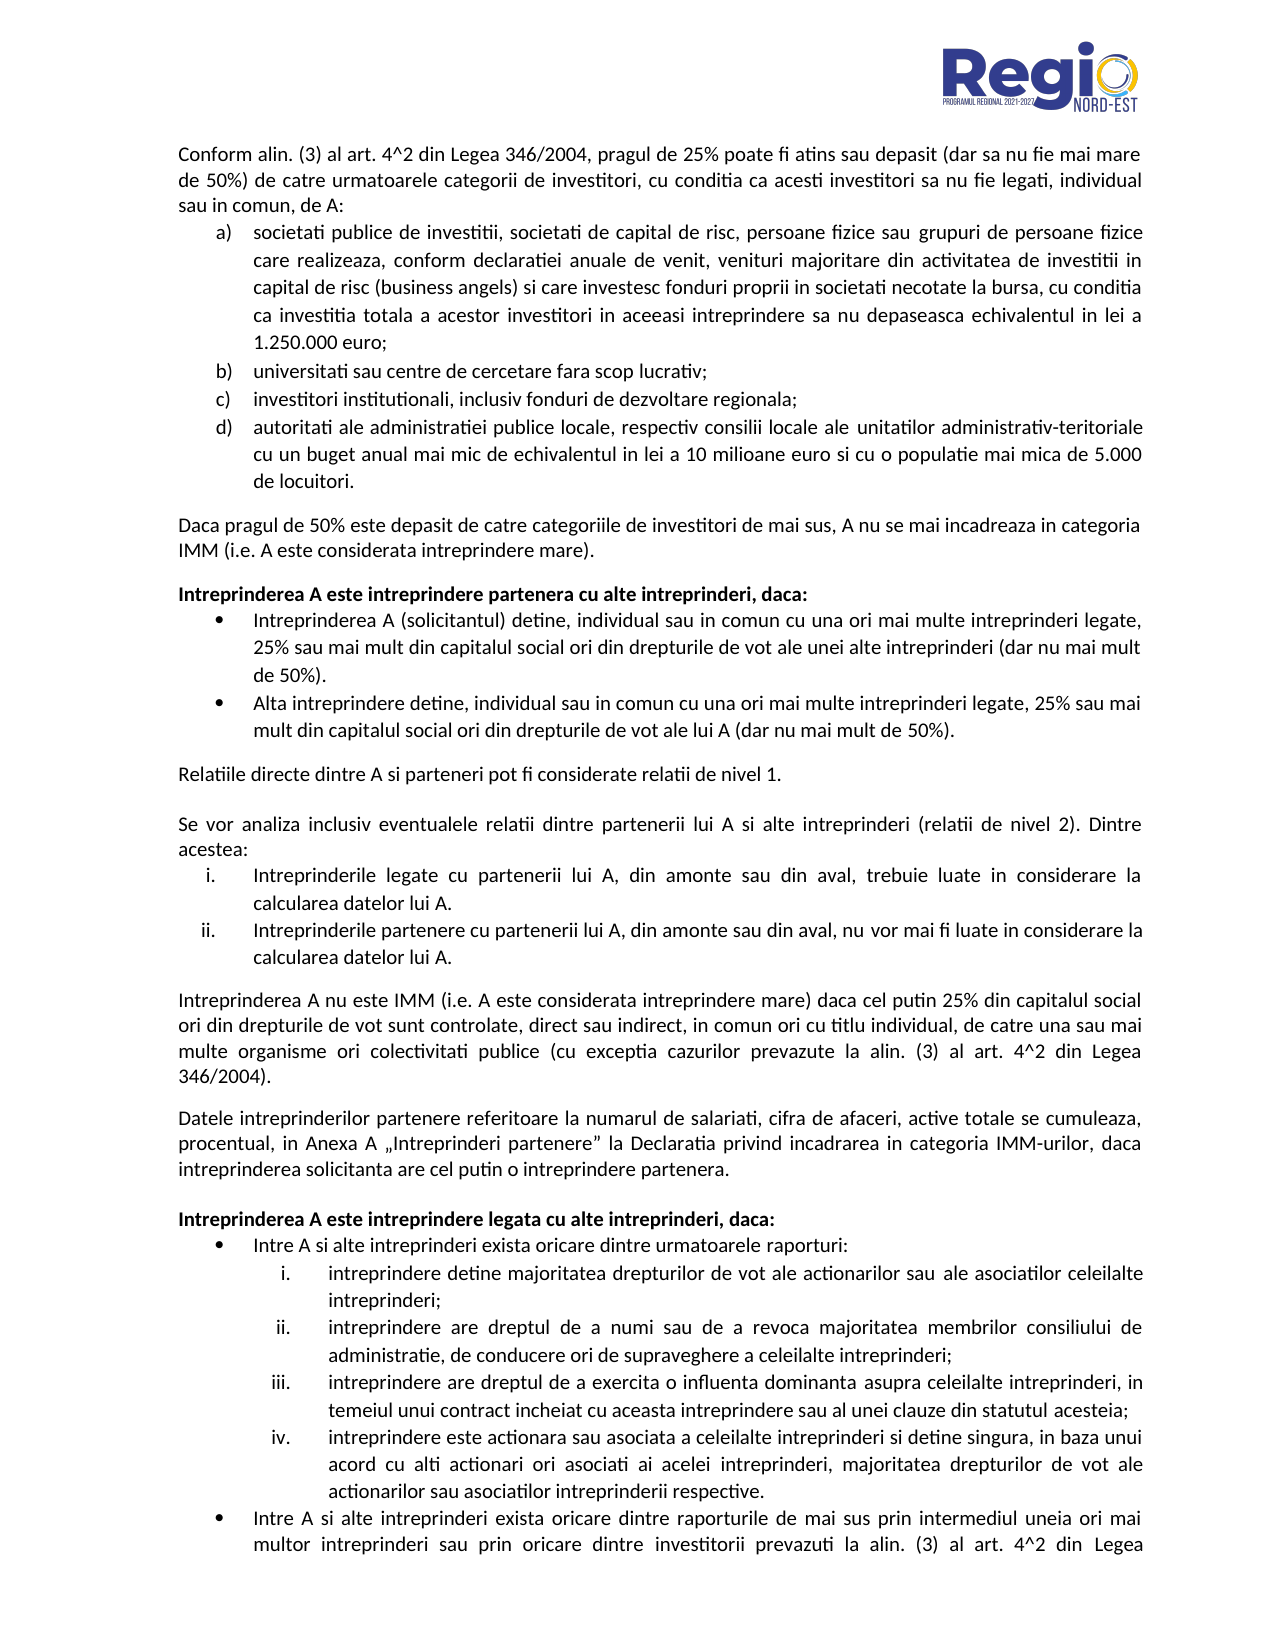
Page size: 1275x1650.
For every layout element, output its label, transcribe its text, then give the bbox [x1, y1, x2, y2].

list Intreprinderile partenere cu partenerii lui A, din amonte sau din aval, nu vor mai fi luate in considerare la calcularea datelor lui A. [216, 917, 1144, 970]
list Intre A si alte intreprinderi exista oricare dintre urmatoarele raporturi: [216, 1232, 1144, 1258]
list autoritati ale administratiei publice locale, respectiv consilii locale ale unitatilor administrativ-teritoriale cu un buget anual mai mic de echivalentul in lei a 10 milioane euro si cu o populatie mai mica de 5.000 de locuitori. [216, 414, 1144, 494]
picture [939, 37, 1142, 116]
list intreprindere are dreptul de a exercita o influenta dominanta asupra celeilalte intreprinderi, in temeiul unui contract incheiat cu aceasta intreprindere sau al unei clauze din statutul acesteia; [291, 1369, 1144, 1422]
text Conform alin. (3) al art. 4^2 din Legea 346/2004, pragul de 25% poate fi atins sau depasit (dar sa nu fie mai mare de 50%) de catre urmatoarele categorii de investitori, cu conditia ca acesti investitori sa nu fie legati, individual sau in comun, de A: [178, 141, 1144, 218]
list Intreprinderea A (solicitantul) detine, individual sau in comun cu una ori mai multe intreprinderi legate, 25% sau mai mult din capitalul social ori din drepturile de vot ale unei alte intreprinderi (dar nu mai mult de 50%). [216, 607, 1144, 687]
subtitle Intreprinderea A este intreprindere legata cu alte intreprinderi, daca: [178, 1206, 1144, 1232]
list universitati sau centre de cercetare fara scop lucrativ; [216, 357, 1144, 384]
list intreprindere este actionara sau asociata a celeilalte intreprinderi si detine singura, in baza unui acord cu alti actionari ori asociati ai acelei intreprinderi, majoritatea drepturilor de vot ale actionarilor sau asociatilor intreprinderii respective. [291, 1424, 1144, 1503]
list Intreprinderile legate cu partenerii lui A, din amonte sau din aval, trebuie luate in considerare la calcularea datelor lui A. [216, 863, 1144, 915]
text Intreprinderea A nu este IMM (i.e. A este considerata intreprindere mare) daca cel putin 25% din capitalul social ori din drepturile de vot sunt controlate, direct sau indirect, in comun ori cu titlu individual, de catre una sau mai multe organisme ori colectivitati publice (cu exceptia cazurilor prevazute la alin. (3) al art. 4^2 din Legea 346/2004). [178, 987, 1144, 1089]
list intreprindere are dreptul de a numi sau de a revoca majoritatea membrilor consiliului de administratie, de conducere ori de supraveghere a celeilalte intreprinderi; [291, 1314, 1144, 1367]
list intreprindere detine majoritatea drepturilor de vot ale actionarilor sau ale asociatilor celeilalte intreprinderi; [291, 1260, 1144, 1313]
text Datele intreprinderilor partenere referitoare la numarul de salariati, cifra de afaceri, active totale se cumuleaza, procentual, in Anexa A „Intreprinderi partenere” la Declaratia privind incadrarea in categoria IMM-urilor, daca intreprinderea solicitanta are cel putin o intreprindere partenera. [178, 1105, 1144, 1181]
list investitori institutionali, inclusiv fonduri de dezvoltare regionala; [216, 384, 1144, 412]
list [216, 1505, 1144, 1556]
text Daca pragul de 50% este depasit de catre categoriile de investitori de mai sus, A nu se mai incadreaza in categoria IMM (i.e. A este considerata intreprindere mare). [178, 512, 1144, 563]
text Relatiile directe dintre A si parteneri pot fi considerate relatii de nivel 1. [178, 761, 1144, 786]
list Alta intreprindere detine, individual sau in comun cu una ori mai multe intreprinderi legate, 25% sau mai mult din capitalul social ori din drepturile de vot ale lui A (dar nu mai mult de 50%). [216, 690, 1144, 743]
subtitle Intreprinderea A este intreprindere partenera cu alte intreprinderi, daca: [178, 581, 1144, 607]
text Se vor analiza inclusiv eventualele relatii dintre partenerii lui A si alte intreprinderi (relatii de nivel 2). Dintre acestea: [178, 811, 1144, 862]
list societati publice de investitii, societati de capital de risc, persoane fizice sau grupuri de persoane fizice care realizeaza, conform declaratiei anuale de venit, venituri majoritare din activitatea de investitii in capital de risc (business angels) si care investesc fonduri proprii in societati necotate la bursa, cu conditia ca investitia totala a acestor investitori in aceeasi intreprindere sa nu depaseasca echivalentul in lei a 1.250.000 euro; [216, 219, 1144, 354]
